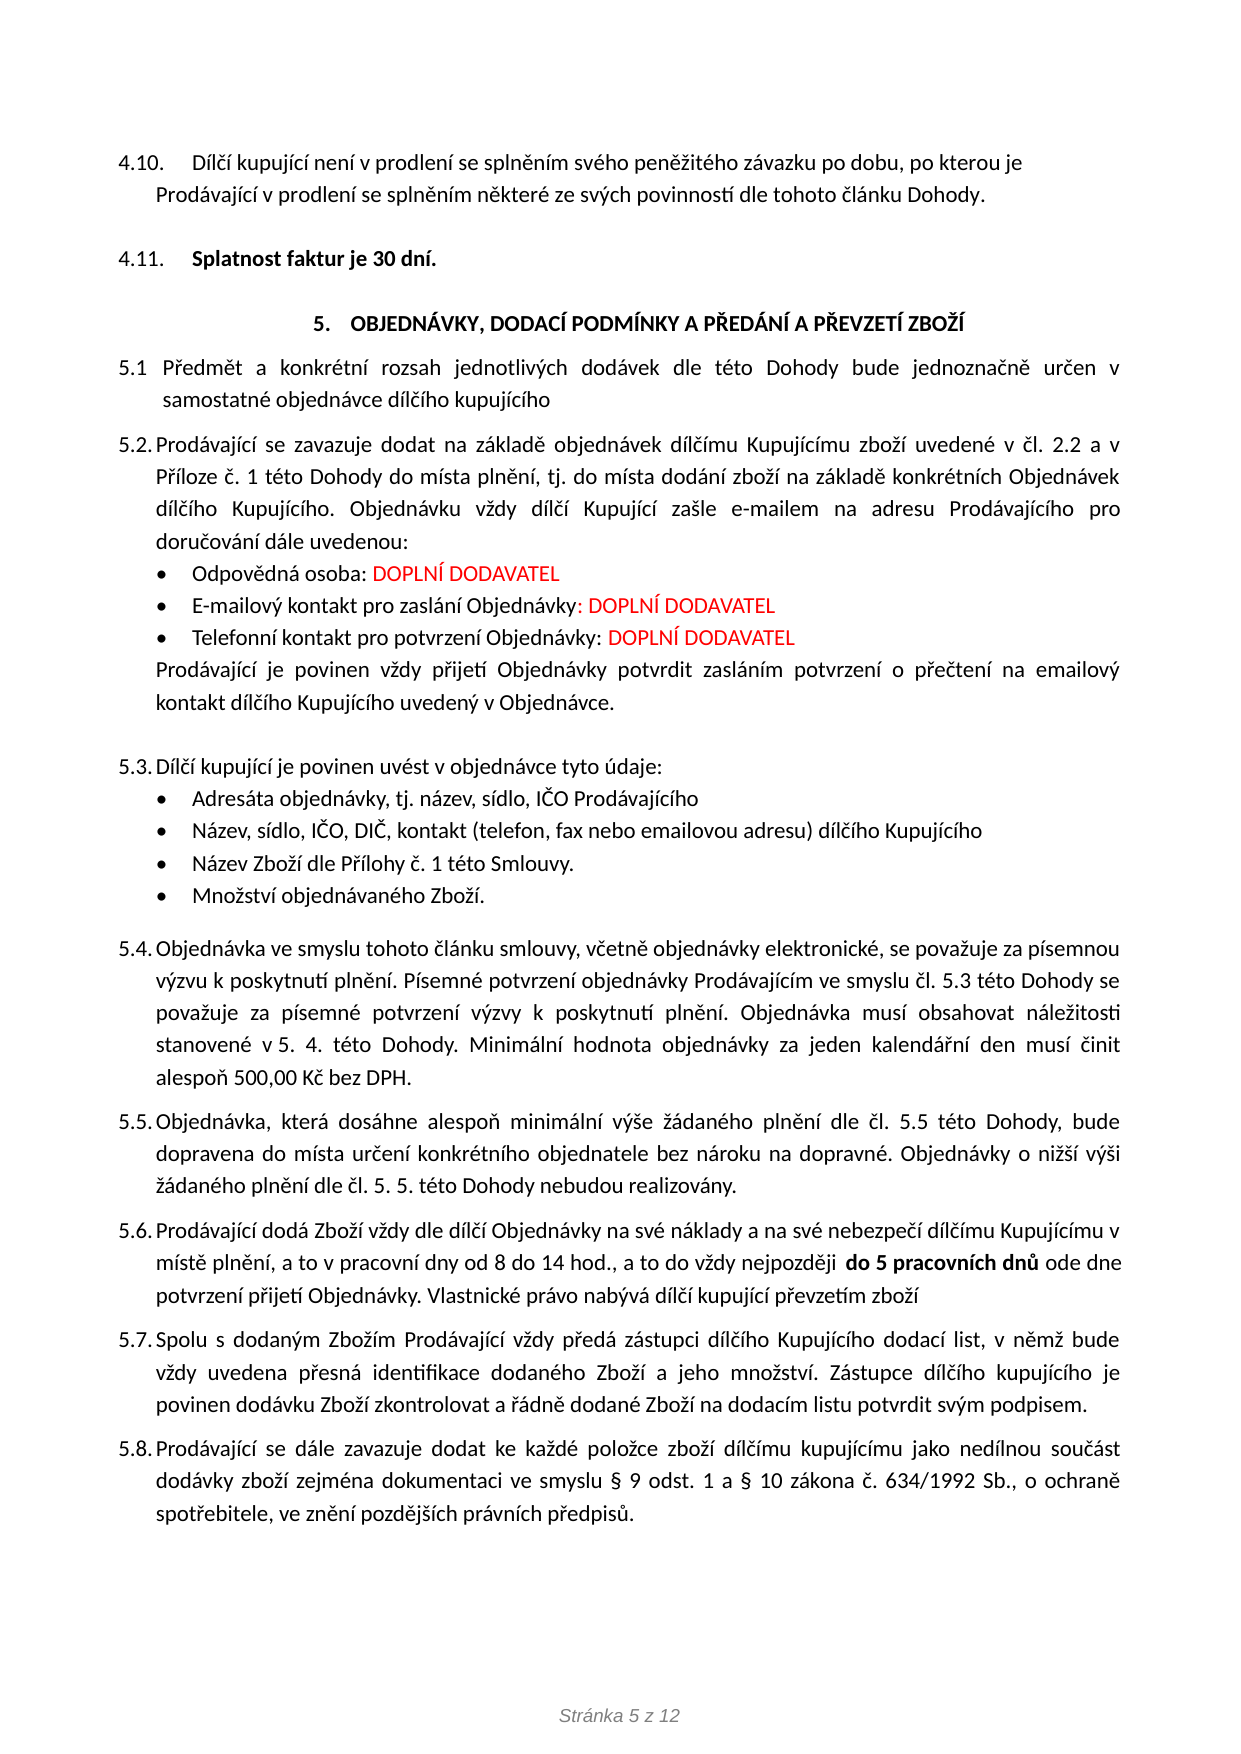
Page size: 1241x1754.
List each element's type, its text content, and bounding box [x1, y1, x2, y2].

list • Název Zboží dle Přílohy č. 1 této Smlouvy. [156, 849, 1122, 877]
list Splatnost faktur je 30 dní. [118, 244, 1122, 272]
list Objednávka, která dosáhne alespoň minimální výše žádaného plnění dle čl. 5.5 této Dohody, bude dopravena do místa určení konkrétního objednatele bez nároku na dopravné. Objednávky o nižší výši žádaného plnění dle čl. 5. 5. této Dohody nebudou realizovány. [118, 1107, 1122, 1200]
list Dílčí kupující není v prodlení se splněním svého peněžitého závazku po dobu, po kterou je Prodávající v prodlení se splněním některé ze svých povinností dle tohoto článku Dohody. [118, 148, 1122, 208]
list • Telefonní kontakt pro potvrzení Objednávky: DOPLNÍ DODAVATEL [156, 623, 1122, 651]
list Dílčí kupující je povinen uvést v objednávce tyto údaje: [118, 752, 1122, 780]
list Předmět a konkrétní rozsah jednotlivých dodávek dle této Dohody bude jednoznačně určen v samostatné objednávce dílčího kupujícího [118, 353, 1122, 413]
list Prodávající je povinen vždy přijetí Objednávky potvrdit zasláním potvrzení o přečtení na emailový kontakt dílčího Kupujícího uvedený v Objednávce. [156, 656, 1122, 716]
list OBJEDNÁVKY, DODACÍ PODMÍNKY A PŘEDÁNÍ A PŘEVZETÍ ZBOŽÍ [156, 309, 1122, 337]
list • Množství objednávaného Zboží. [156, 881, 1122, 909]
list Prodávající se zavazuje dodat na základě objednávek dílčímu Kupujícímu zboží uvedené v čl. 2.2 a v Příloze č. 1 této Dohody do místa plnění, tj. do místa dodání zboží na základě konkrétních Objednávek dílčího Kupujícího. Objednávku vždy dílčí Kupující zašle e-mailem na adresu Prodávajícího pro doručování dále uvedenou: [118, 430, 1122, 555]
list • Název, sídlo, IČO, DIČ, kontakt (telefon, fax nebo emailovou adresu) dílčího Kupujícího [156, 816, 1122, 844]
list Spolu s dodaným Zbožím Prodávající vždy předá zástupci dílčího Kupujícího dodací list, v němž bude vždy uvedena přesná identifikace dodaného Zboží a jeho množství. Zástupce dílčího kupujícího je povinen dodávku Zboží zkontrolovat a řádně dodané Zboží na dodacím listu potvrdit svým podpisem. [118, 1325, 1122, 1418]
list Prodávající dodá Zboží vždy dle dílčí Objednávky na své náklady a na své nebezpečí dílčímu Kupujícímu v místě plnění, a to v pracovní dny od 8 do 14 hod., a to do vždy nejpozději do 5 pracovních dnů ode dne potvrzení přijetí Objednávky. Vlastnické právo nabývá dílčí kupující převzetím zboží [118, 1216, 1122, 1309]
list Prodávající se dále zavazuje dodat ke každé položce zboží dílčímu kupujícímu jako nedílnou součást dodávky zboží zejména dokumentaci ve smyslu § 9 odst. 1 a § 10 zákona č. 634/1992 Sb., o ochraně spotřebitele, ve znění pozdějších právních předpisů. [118, 1434, 1122, 1527]
list • Odpovědná osoba: DOPLNÍ DODAVATEL [156, 559, 1122, 587]
list Objednávka ve smyslu tohoto článku smlouvy, včetně objednávky elektronické, se považuje za písemnou výzvu k poskytnutí plnění. Písemné potvrzení objednávky Prodávajícím ve smyslu čl. 5.3 této Dohody se považuje za písemné potvrzení výzvy k poskytnutí plnění. Objednávka musí obsahovat náležitosti stanovené v 5. 4. této Dohody. Minimální hodnota objednávky za jeden kalendářní den musí činit alespoň 500,00 Kč bez DPH. [118, 934, 1122, 1091]
list • E-mailový kontakt pro zaslání Objednávky: DOPLNÍ DODAVATEL [156, 591, 1122, 619]
list • Adresáta objednávky, tj. název, sídlo, IČO Prodávajícího [156, 784, 1122, 812]
